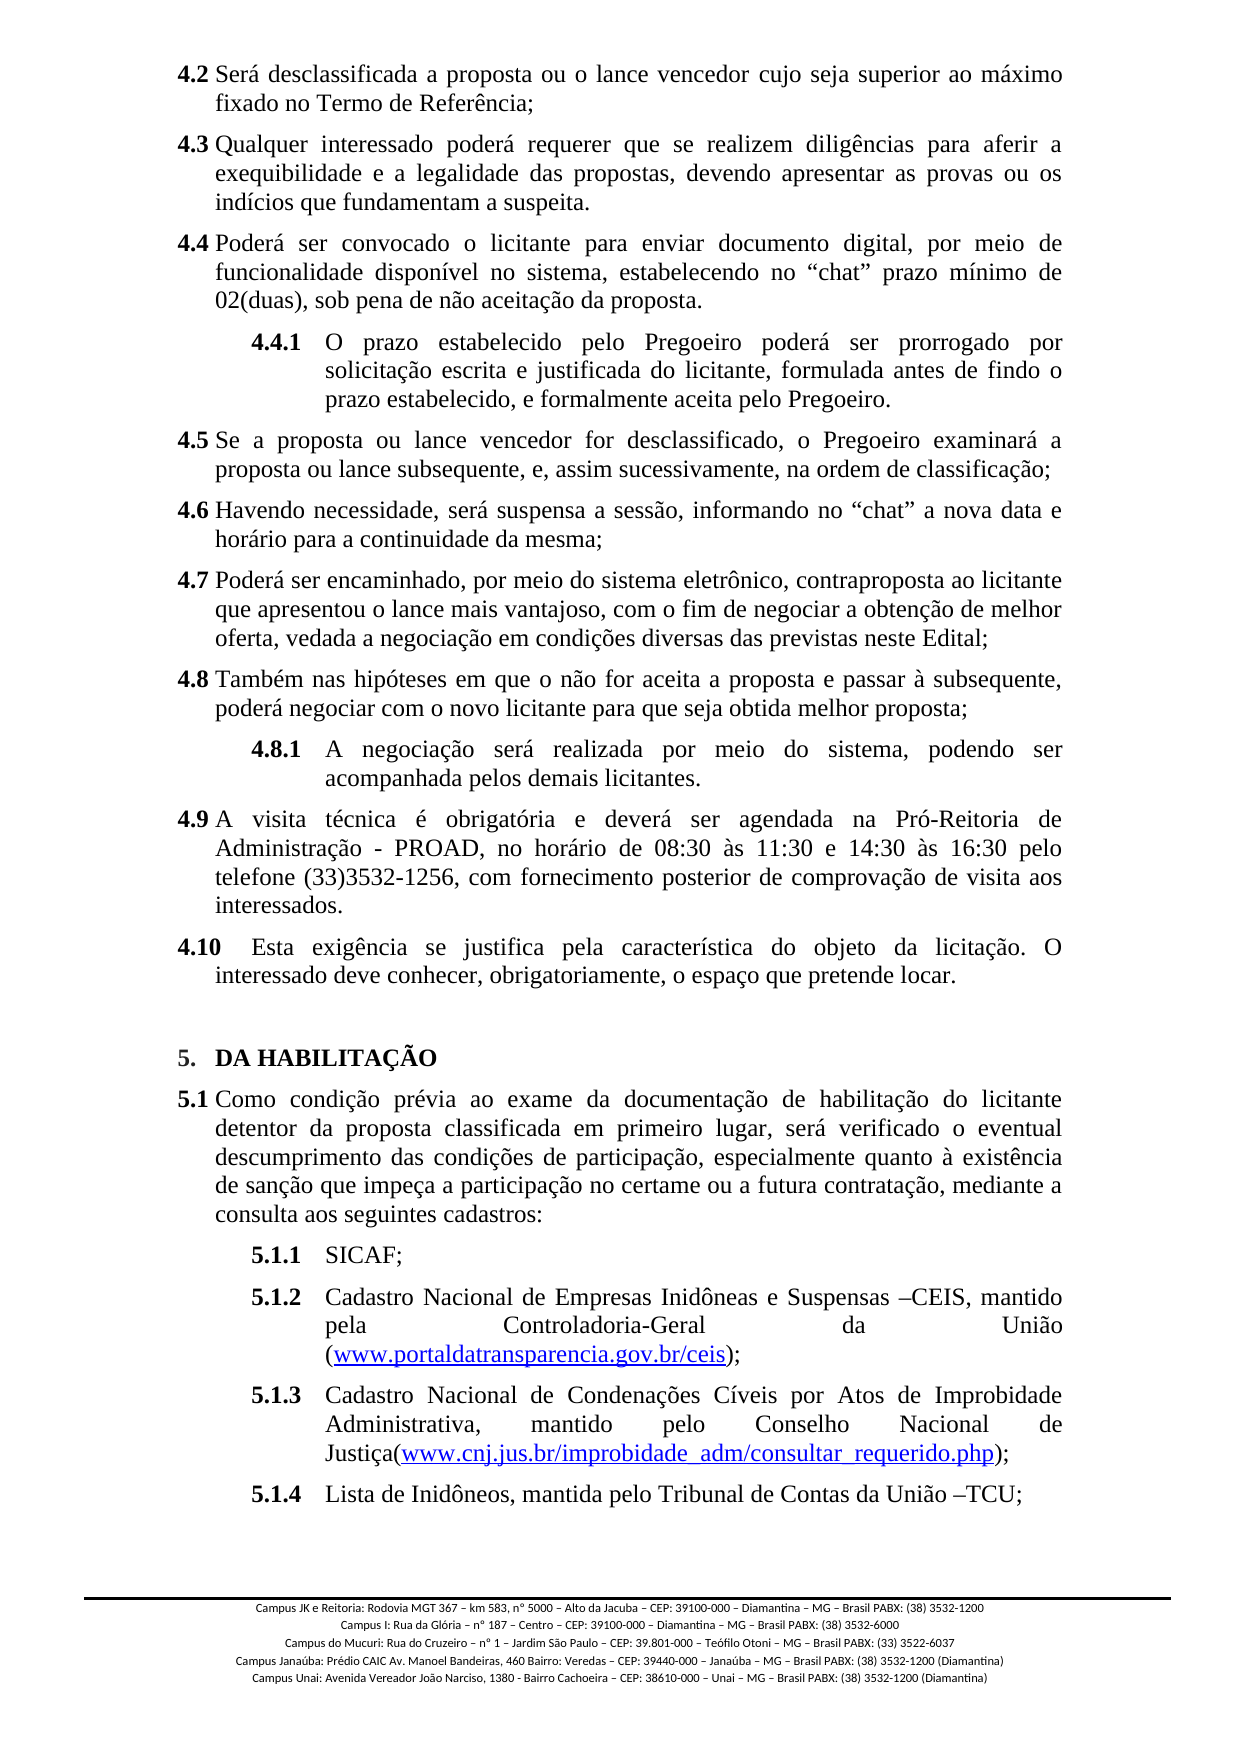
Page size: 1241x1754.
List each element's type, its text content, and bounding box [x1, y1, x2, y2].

list SICAF; [251, 1240, 1063, 1269]
list A negociação será realizada por meio do sistema, podendo ser acompanhada pelos demais licitantes. [251, 734, 1063, 792]
list Também nas hipóteses em que o não for aceita a proposta e passar à subsequente, poderá negociar com o novo licitante para que seja obtida melhor proposta; [177, 664, 1063, 722]
list Qualquer interessado poderá requerer que se realizem diligências para aferir a exequibilidade e a legalidade das propostas, devendo apresentar as provas ou os indícios que fundamentam a suspeita. [177, 129, 1063, 215]
list Se a proposta ou lance vencedor for desclassificado, o Pregoeiro examinará a proposta ou lance subsequente, e, assim sucessivamente, na ordem de classificação; [177, 425, 1063, 483]
list Havendo necessidade, será suspensa a sessão, informando no “chat” a nova data e horário para a continuidade da mesma; [177, 495, 1063, 553]
list Poderá ser encaminhado, por meio do sistema eletrônico, contraproposta ao licitante que apresentou o lance mais vantajoso, com o fim de negociar a obtenção de melhor oferta, vedada a negociação em condições diversas das previstas neste Edital; [177, 565, 1063, 652]
list Será desclassificada a proposta ou o lance vencedor cujo seja superior ao máximo fixado no Termo de Referência; [177, 59, 1063, 117]
list O prazo estabelecido pelo Pregoeiro poderá ser prorrogado por solicitação escrita e justificada do licitante, formulada antes de findo o prazo estabelecido, e formalmente aceita pelo Pregoeiro. [251, 327, 1063, 413]
list DA HABILITAÇÃO [177, 1043, 1063, 1072]
list Como condição prévia ao exame da documentação de habilitação do licitante detentor da proposta classificada em primeiro lugar, será verificado o eventual descumprimento das condições de participação, especialmente quanto à existência de sanção que impeça a participação no certame ou a futura contratação, mediante a consulta aos seguintes cadastros: [177, 1084, 1063, 1228]
list Esta exigência se justifica pela característica do objeto da licitação. O interessado deve conhecer, obrigatoriamente, o espaço que pretende locar. [177, 932, 1063, 989]
list Cadastro Nacional de Empresas Inidôneas e Suspensas –CEIS, mantido pela Controladoria-Geral da União (www.portaldatransparencia.gov.br/ceis); [251, 1282, 1063, 1368]
list Cadastro Nacional de Condenações Cíveis por Atos de Improbidade Administrativa, mantido pelo Conselho Nacional de Justiça(www.cnj.jus.br/improbidade_adm/consultar_requerido.php); [251, 1380, 1063, 1467]
list Lista de Inidôneos, mantida pelo Tribunal de Contas da União –TCU; [251, 1479, 1063, 1508]
list A visita técnica é obrigatória e deverá ser agendada na Pró-Reitoria de Administração - PROAD, no horário de 08:30 às 11:30 e 14:30 às 16:30 pelo telefone (33)3532-1256, com fornecimento posterior de comprovação de visita aos interessados. [177, 804, 1063, 919]
list Poderá ser convocado o licitante para enviar documento digital, por meio de funcionalidade disponível no sistema, estabelecendo no “chat” prazo mínimo de 02(duas), sob pena de não aceitação da proposta. [177, 228, 1063, 314]
